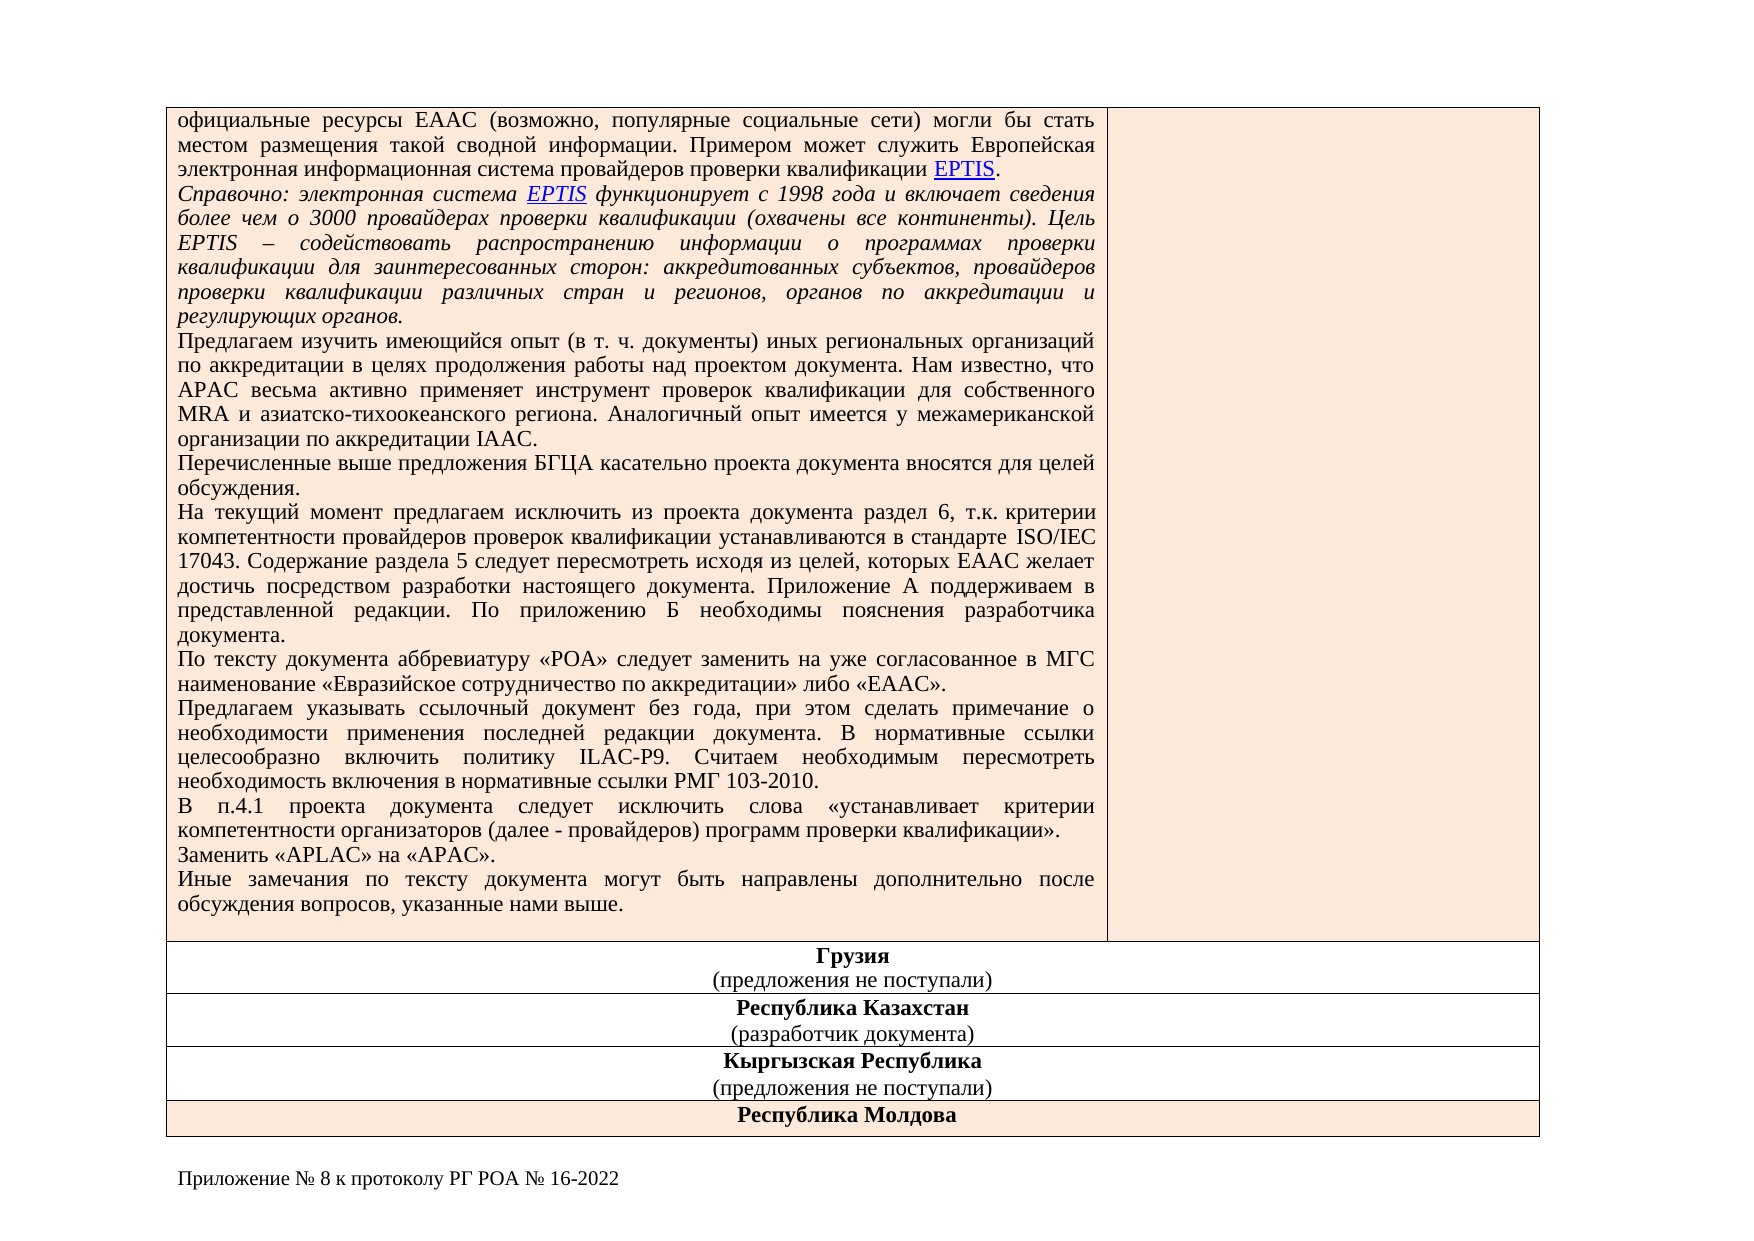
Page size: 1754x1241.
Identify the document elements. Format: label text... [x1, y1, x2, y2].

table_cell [167, 1101, 1539, 1136]
table_cell Грузия (предложения не поступали) [167, 942, 1539, 992]
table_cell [167, 108, 1107, 941]
table_cell Республика Казахстан (разработчик документа) [167, 994, 1539, 1046]
table_cell [1108, 108, 1539, 941]
table_cell Кыргызская Республика (предложения не поступали) [167, 1047, 1539, 1100]
